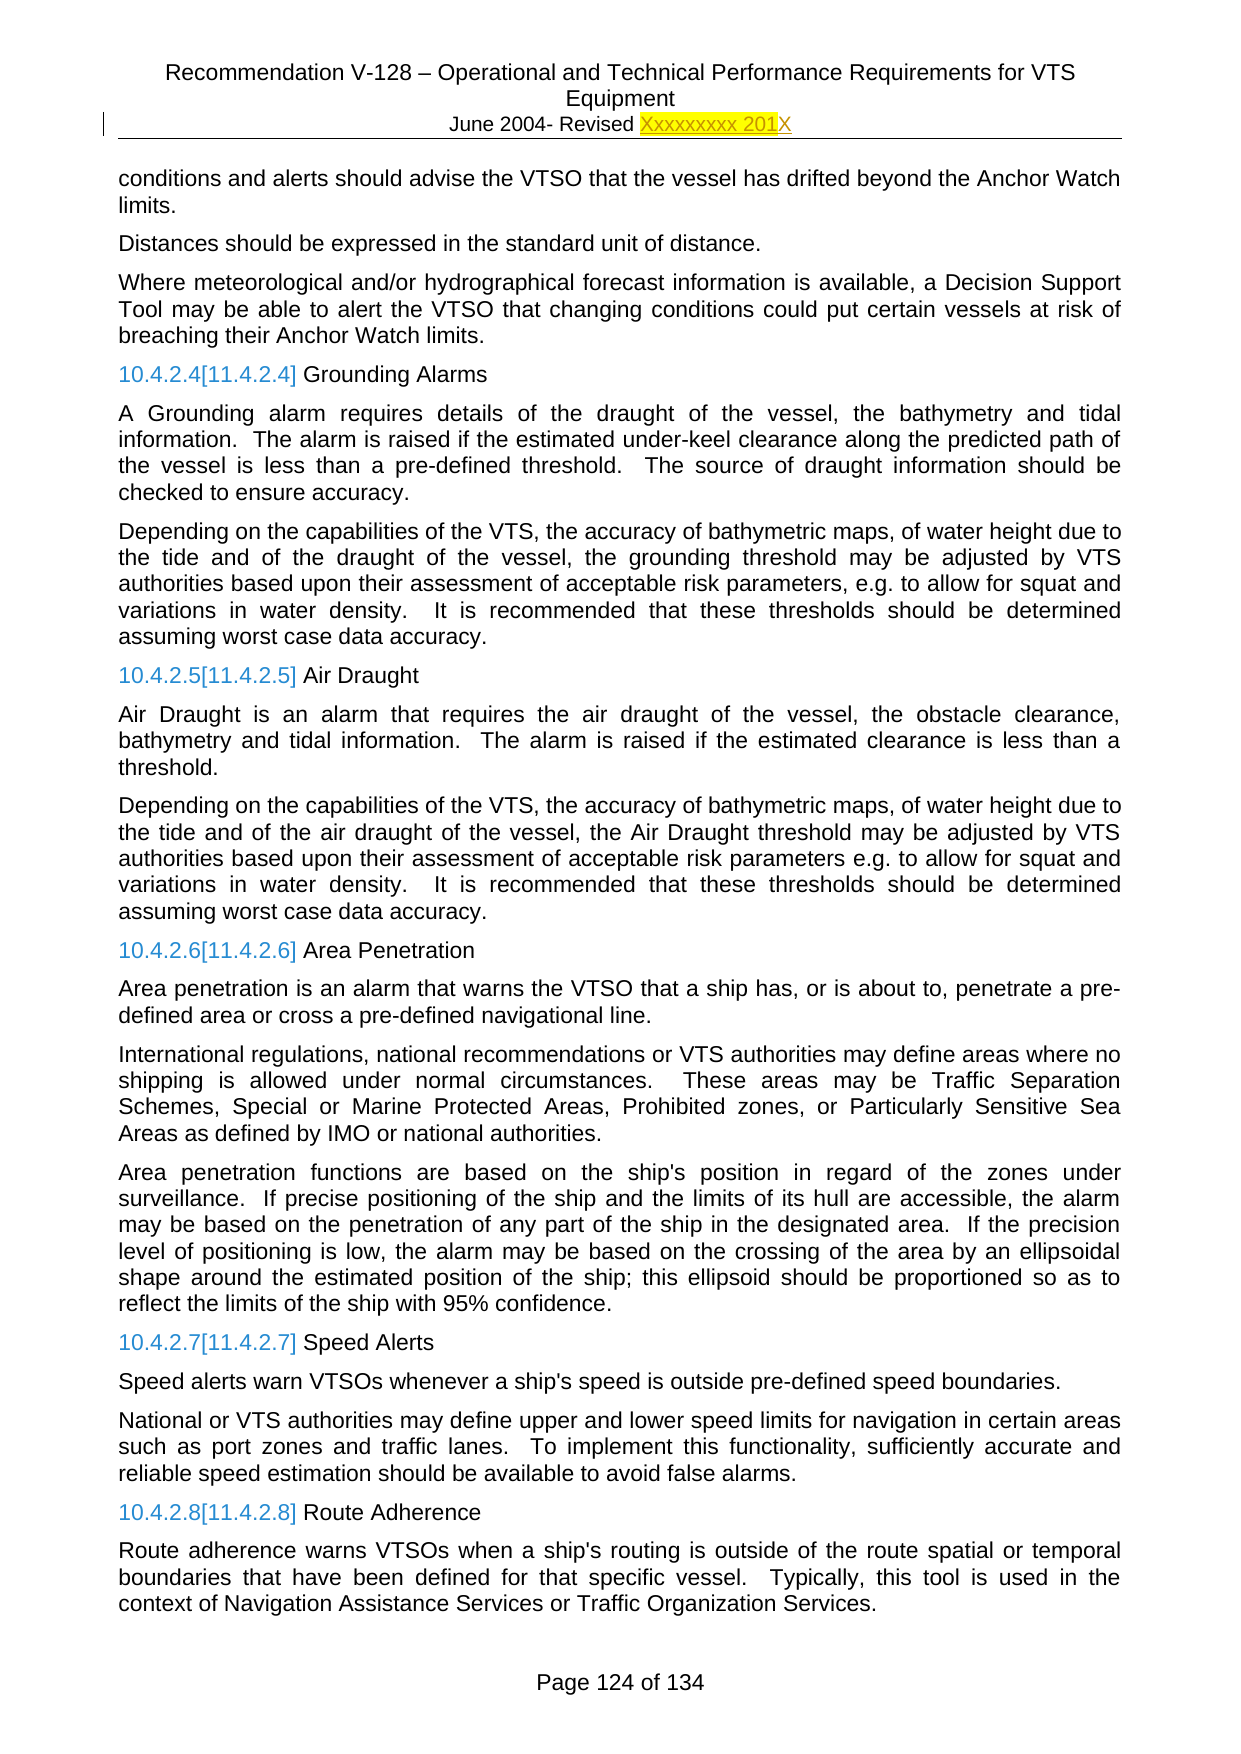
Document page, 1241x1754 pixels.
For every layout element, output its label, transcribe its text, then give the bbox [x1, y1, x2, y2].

text Area penetration is an alarm that warns the VTSO that a ship has, or is about to, penetrate a pre-defined area or cross a pre-defined navigational line. [118, 975, 1122, 1028]
subtitle Speed Alerts [118, 1329, 1122, 1356]
text Speed alerts warn VTSOs whenever a ship's speed is outside pre-defined speed boundaries. [118, 1368, 1122, 1394]
subtitle Air Draught [118, 662, 1122, 688]
text Air Draught is an alarm that requires the air draught of the vessel, the obstacle clearance, bathymetry and tidal information. The alarm is raised if the estimated clearance is less than a threshold. [118, 701, 1122, 780]
text International regulations, national recommendations or VTS authorities may define areas where no shipping is allowed under normal circumstances. These areas may be Traffic Separation Schemes, Special or Marine Protected Areas, Prohibited zones, or Particularly Sensitive Sea Areas as defined by IMO or national authorities. [118, 1041, 1122, 1146]
subtitle Route Adherence [118, 1498, 1122, 1525]
subtitle Area Penetration [118, 937, 1122, 963]
subtitle Grounding Alarms [118, 361, 1122, 387]
text Where meteorological and/or hydrographical forecast information is available, a Decision Support Tool may be able to alert the VTSO that changing conditions could put certain vessels at risk of breaching their Anchor Watch limits. [118, 269, 1122, 348]
text Route adherence warns VTSOs when a ship's routing is outside of the route spatial or temporal boundaries that have been defined for that specific vessel. Typically, this tool is used in the context of Navigation Assistance Services or Traffic Organization Services. [118, 1537, 1122, 1616]
text A Grounding alarm requires details of the draught of the vessel, the bathymetry and tidal information. The alarm is raised if the estimated under-keel clearance along the predicted path of the vessel is less than a pre-defined threshold. The source of draught information should be checked to ensure accuracy. [118, 400, 1122, 505]
text Depending on the capabilities of the VTS, the accuracy of bathymetric maps, of water height due to the tide and of the air draught of the vessel, the Air Draught threshold may be adjusted by VTS authorities based upon their assessment of acceptable risk parameters e.g. to allow for squat and variations in water density. It is recommended that these thresholds should be determined assuming worst case data accuracy. [118, 792, 1122, 924]
text Depending on the capabilities of the VTS, the accuracy of bathymetric maps, of water height due to the tide and of the draught of the vessel, the grounding threshold may be adjusted by VTS authorities based upon their assessment of acceptable risk parameters, e.g. to allow for squat and variations in water density. It is recommended that these thresholds should be determined assuming worst case data accuracy. [118, 518, 1122, 649]
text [118, 165, 1122, 218]
text Distances should be expressed in the standard unit of distance. [118, 230, 1122, 257]
text Area penetration functions are based on the ship's position in regard of the zones under surveillance. If precise positioning of the ship and the limits of its hull are accessible, the alarm may be based on the penetration of any part of the ship in the designated area. If the precision level of positioning is low, the alarm may be based on the crossing of the area by an ellipsoidal shape around the estimated position of the ship; this ellipsoid should be proportioned so as to reflect the limits of the ship with 95% confidence. [118, 1158, 1122, 1317]
text National or VTS authorities may define upper and lower speed limits for navigation in certain areas such as port zones and traffic lanes. To implement this functionality, sufficiently accurate and reliable speed estimation should be available to avoid false alarms. [118, 1407, 1122, 1486]
